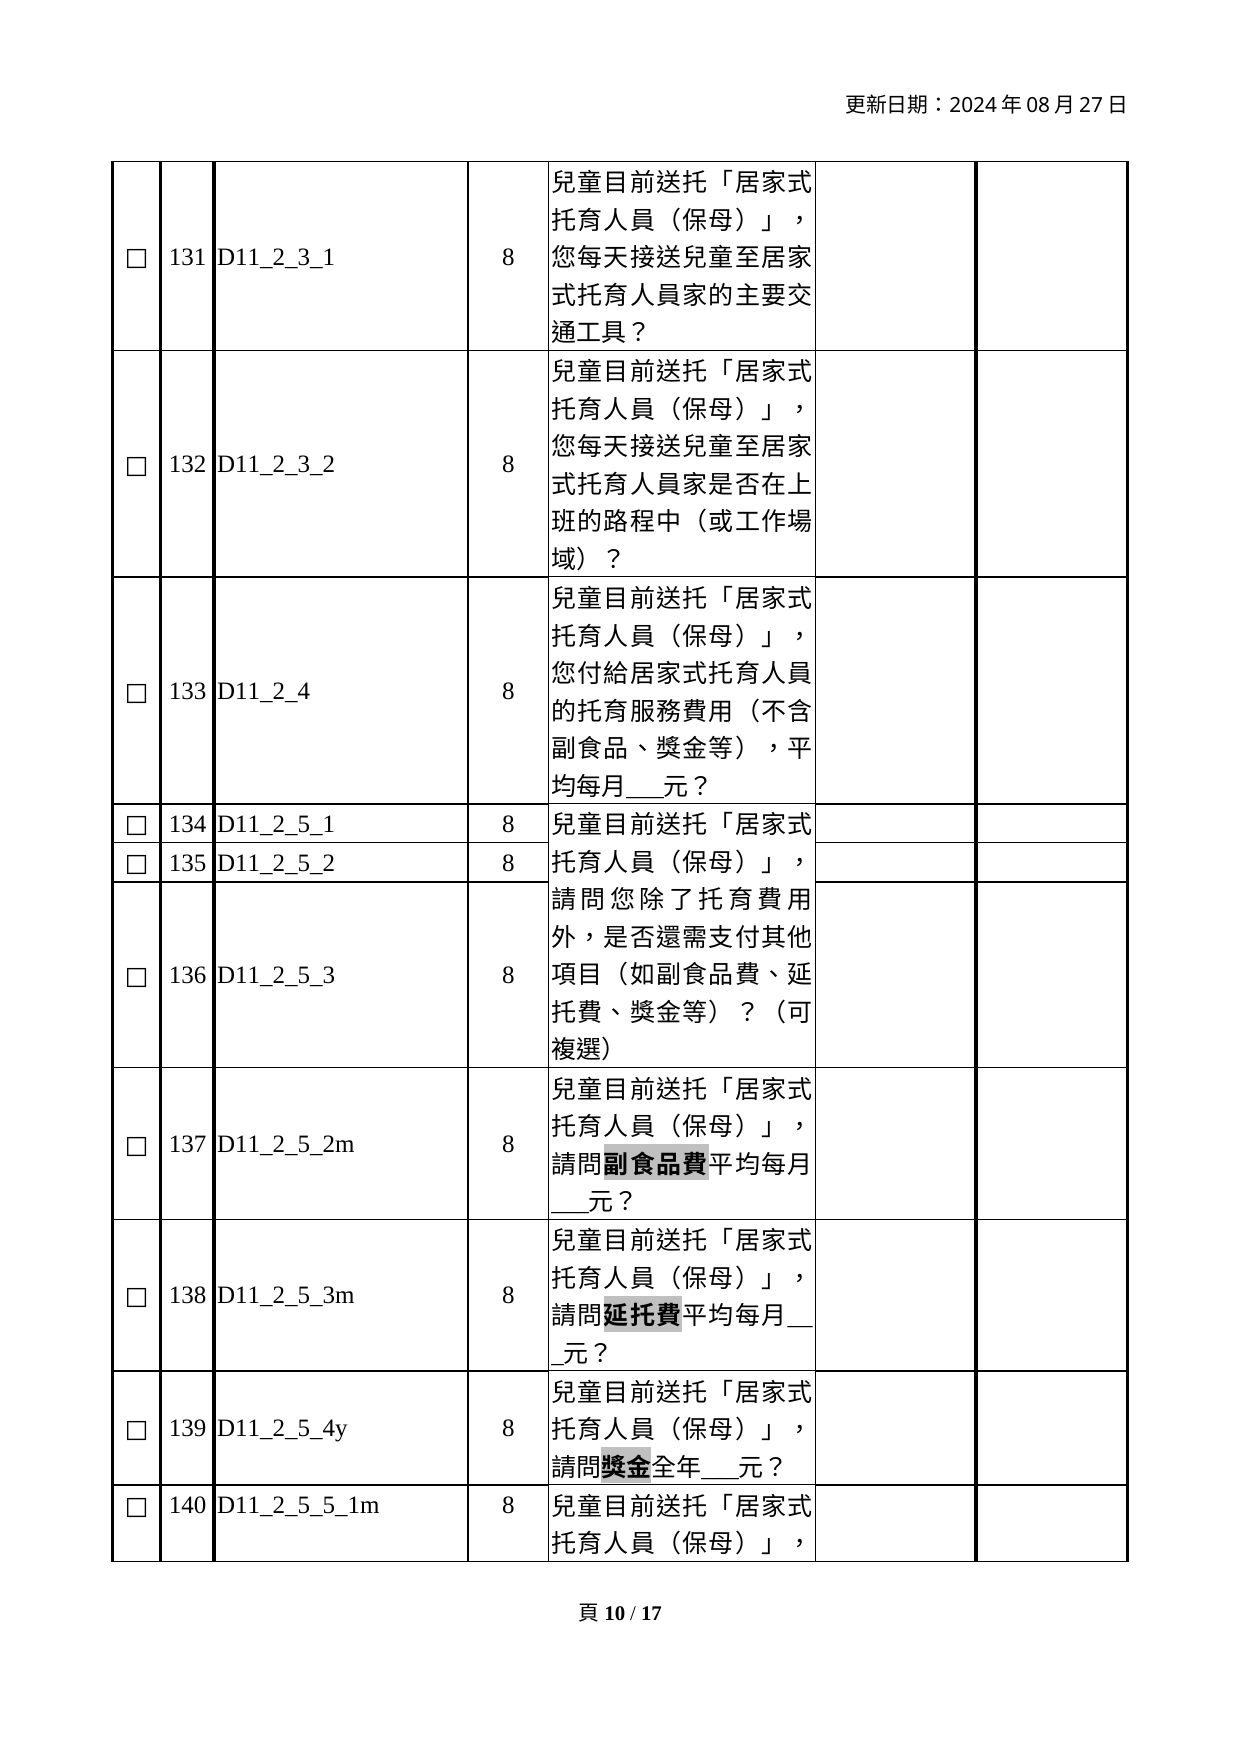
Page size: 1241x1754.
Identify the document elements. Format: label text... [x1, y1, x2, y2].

table_cell D11_2_5_3 [216, 883, 467, 1067]
table_cell □ [114, 883, 159, 1067]
table_cell D11_2_5_1 [216, 805, 467, 842]
table_cell [978, 351, 1126, 576]
table_cell [978, 805, 1126, 842]
table_cell 137 [162, 1068, 212, 1218]
table_cell □ [114, 578, 159, 803]
table_cell □ [114, 805, 159, 842]
table_cell [816, 578, 974, 803]
table_cell 8 [469, 351, 548, 576]
table_cell 兒童目前送托「居家式托育人員（保母）」，您每天接送兒童至居家式托育人員家是否在上班的路程中（或工作場域）？ [549, 351, 815, 576]
table_cell 8 [469, 883, 548, 1067]
table_cell [978, 1220, 1126, 1370]
table_cell [978, 162, 1126, 350]
table_cell 兒童目前送托「居家式托育人員（保母）」，您付給居家式托育人員的托育服務費用（不含副食品、獎金等），平均每月___元？ [549, 577, 815, 803]
table_cell 8 [469, 805, 548, 842]
table_cell 8 [469, 1220, 548, 1370]
table_cell 132 [162, 351, 212, 576]
table_cell 136 [162, 883, 212, 1067]
table_cell D11_2_3_2 [216, 351, 467, 576]
table_cell 兒童目前送托「居家式托育人員（保母）」，請問延托費平均每月___元？ [549, 1220, 815, 1370]
table_cell 兒童目前送托「居家式托育人員（保母）」，您每天接送兒童至居家式托育人員家的主要交通工具？ [549, 162, 815, 350]
table_cell 8 [469, 162, 548, 350]
table_cell [978, 1068, 1126, 1218]
table_cell 兒童目前送托「居家式托育人員（保母）」，請問副食品費平均每月___元？ [549, 1068, 815, 1218]
table_cell D11_2_5_5_1m [216, 1486, 467, 1561]
table_cell 8 [469, 1486, 548, 1561]
table_cell D11_2_4 [216, 578, 467, 803]
table_cell [978, 843, 1126, 881]
table_cell □ [114, 1068, 159, 1218]
table_cell 8 [469, 578, 548, 803]
table_cell [816, 1068, 974, 1218]
table_cell [816, 1486, 974, 1561]
table_cell □ [114, 1486, 159, 1561]
table_cell 133 [162, 578, 212, 803]
table_cell 135 [162, 843, 212, 881]
table_cell 138 [162, 1220, 212, 1370]
table_cell □ [114, 843, 159, 881]
table_cell D11_2_5_3m [216, 1220, 467, 1370]
table_cell □ [114, 1372, 159, 1484]
table_cell D11_2_3_1 [216, 162, 467, 350]
table_cell 131 [162, 162, 212, 350]
table_cell [978, 578, 1126, 803]
table_cell 8 [469, 1068, 548, 1218]
table_cell 140 [162, 1486, 212, 1561]
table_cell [549, 1485, 815, 1561]
table_cell □ [114, 351, 159, 576]
table_cell 兒童目前送托「居家式托育人員（保母）」，請問您除了托育費用外，是否還需支付其他項目（如副食品費、延托費、獎金等）？（可複選） [549, 804, 815, 1067]
table_cell [816, 805, 974, 842]
table_cell □ [114, 162, 159, 350]
table_cell □ [114, 1220, 159, 1370]
table_cell [816, 1372, 974, 1484]
table_cell D11_2_5_4y [216, 1372, 467, 1484]
table_cell [978, 883, 1126, 1067]
table_cell 8 [469, 843, 548, 881]
table_cell [978, 1372, 1126, 1484]
table_cell [816, 1220, 974, 1370]
table_cell [816, 162, 974, 350]
table_cell [816, 843, 974, 881]
table_cell 8 [469, 1372, 548, 1484]
table_cell D11_2_5_2m [216, 1068, 467, 1218]
table_cell 兒童目前送托「居家式托育人員（保母）」，請問獎金全年___元？ [549, 1371, 815, 1484]
table_cell [978, 1486, 1126, 1561]
table_cell 134 [162, 805, 212, 842]
table_cell 139 [162, 1372, 212, 1484]
table_cell [816, 351, 974, 576]
table_cell D11_2_5_2 [216, 843, 467, 881]
table_cell [816, 883, 974, 1067]
